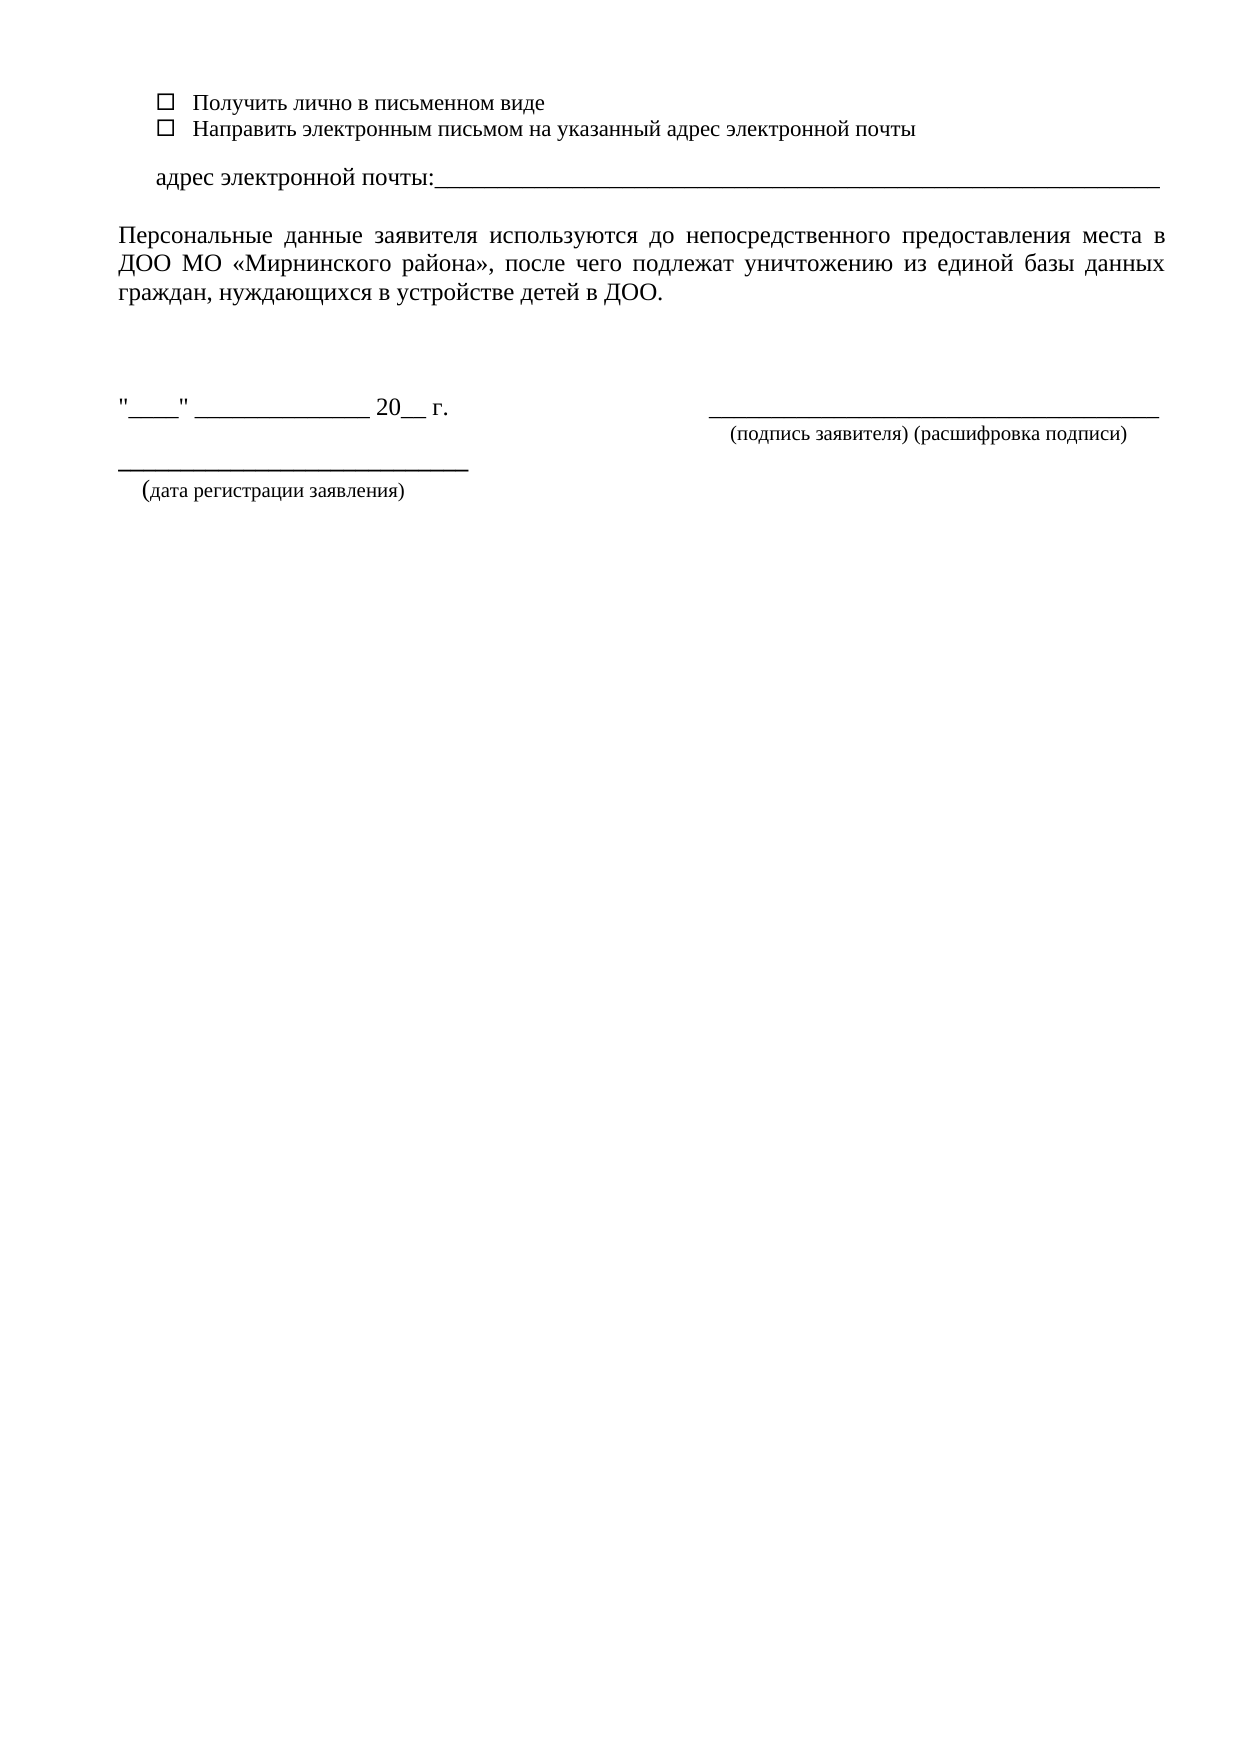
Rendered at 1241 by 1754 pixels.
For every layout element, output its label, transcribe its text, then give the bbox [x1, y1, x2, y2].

text адрес электронной почты:__________________________________________________________ [118, 162, 1166, 191]
text (подпись заявителя) (расшифровка подписи) [118, 421, 1166, 445]
list Направить электронным письмом на указанный адрес электронной почты [155, 115, 1166, 141]
text (дата регистрации заявления) [118, 474, 1166, 502]
text ____________________________ [118, 445, 1166, 474]
list Получить лично в письменном виде [155, 89, 1166, 115]
text Персональные данные заявителя используются до непосредственного предоставления места в ДОО МО «Мирнинского района», после чего подлежат уничтожению из единой базы данных граждан, нуждающихся в устройстве детей в ДОО. [118, 220, 1166, 306]
text "____" ______________ 20__ г. ____________________________________ [118, 392, 1166, 421]
